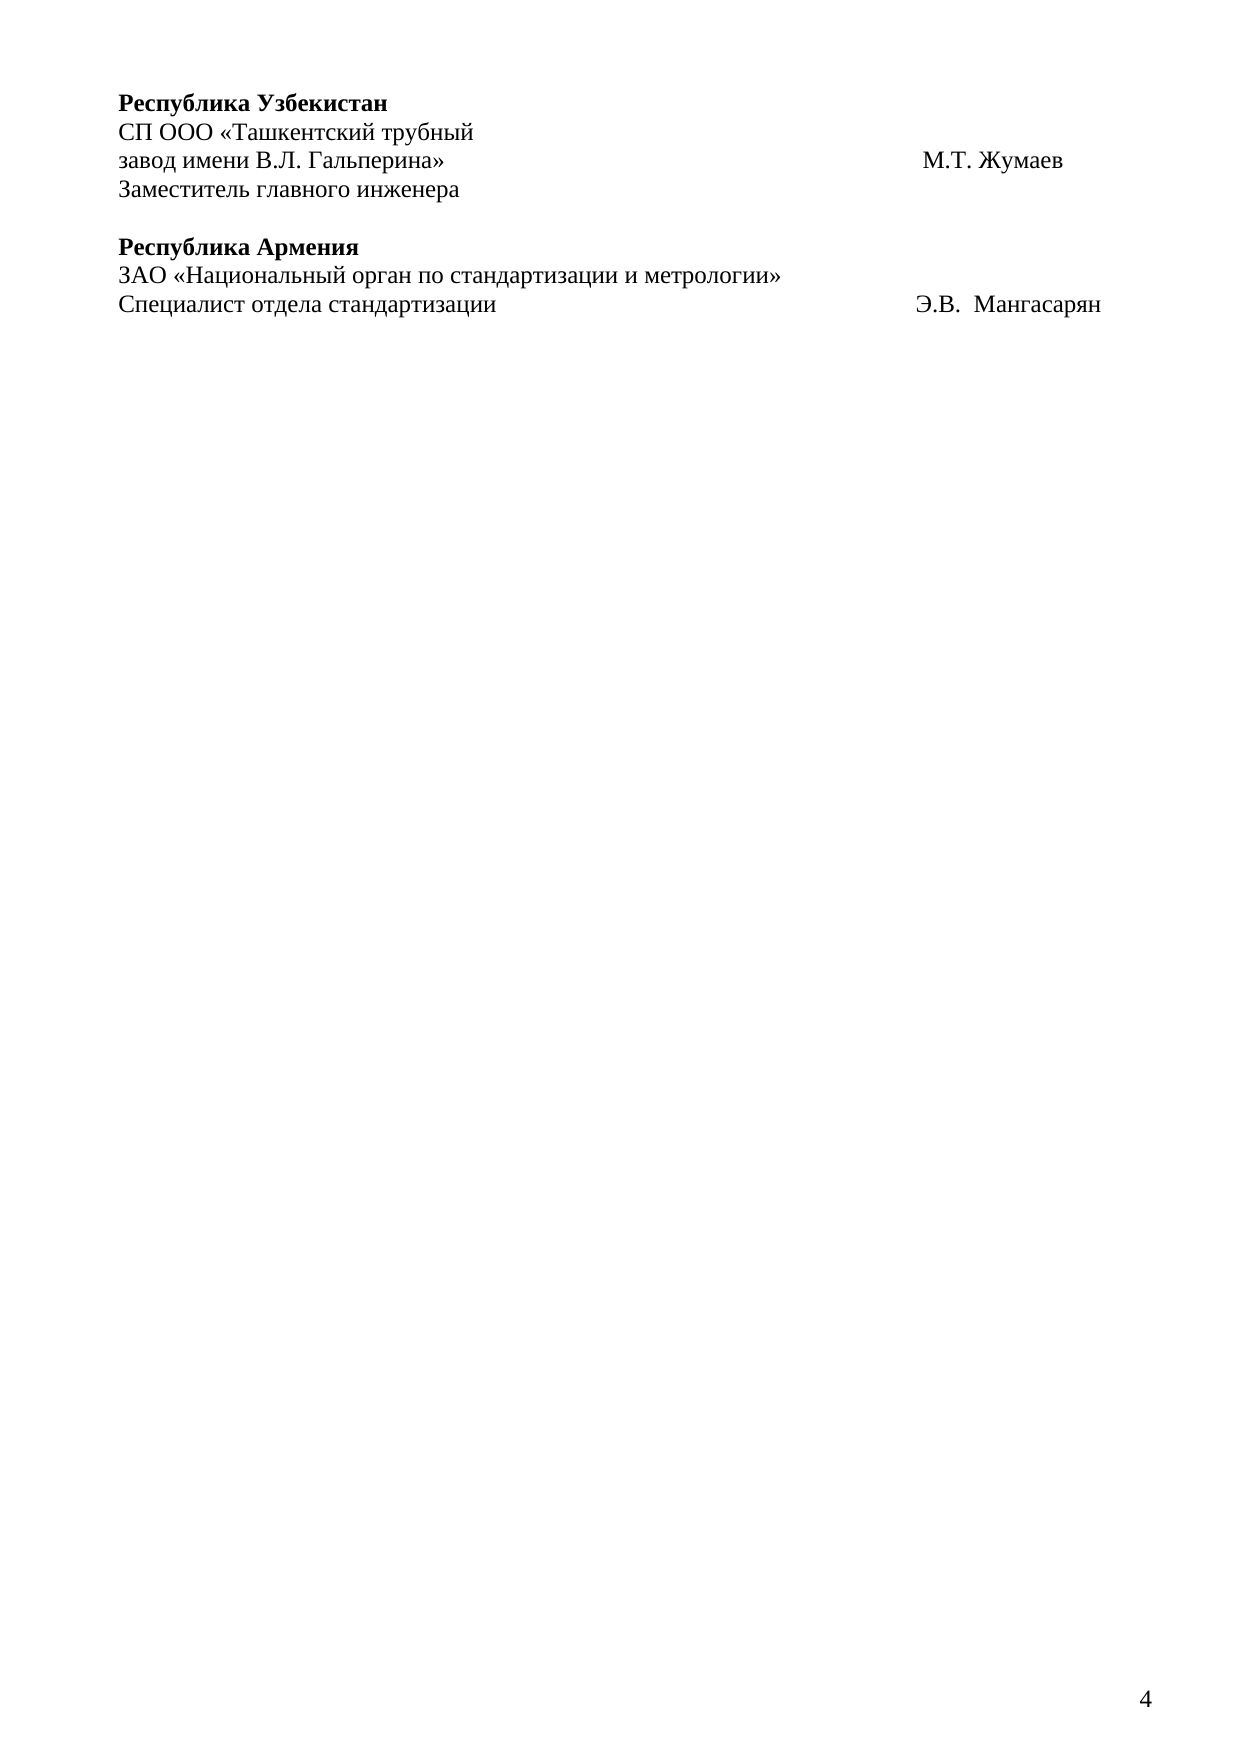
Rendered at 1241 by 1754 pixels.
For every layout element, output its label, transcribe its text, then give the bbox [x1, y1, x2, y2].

text СП ООО «Ташкентский трубный [118, 117, 1196, 145]
text ЗАО «Национальный орган по стандартизации и метрологии» [118, 260, 1196, 289]
text Заместитель главного инженера [118, 174, 1196, 203]
text Специалист отдела стандартизации Э.В. Мангасарян [118, 289, 1196, 318]
text Республика Узбекистан [118, 88, 1196, 117]
text Республика Армения [118, 232, 1196, 260]
text завод имени В.Л. Гальперина» М.Т. Жумаев [118, 145, 1196, 174]
